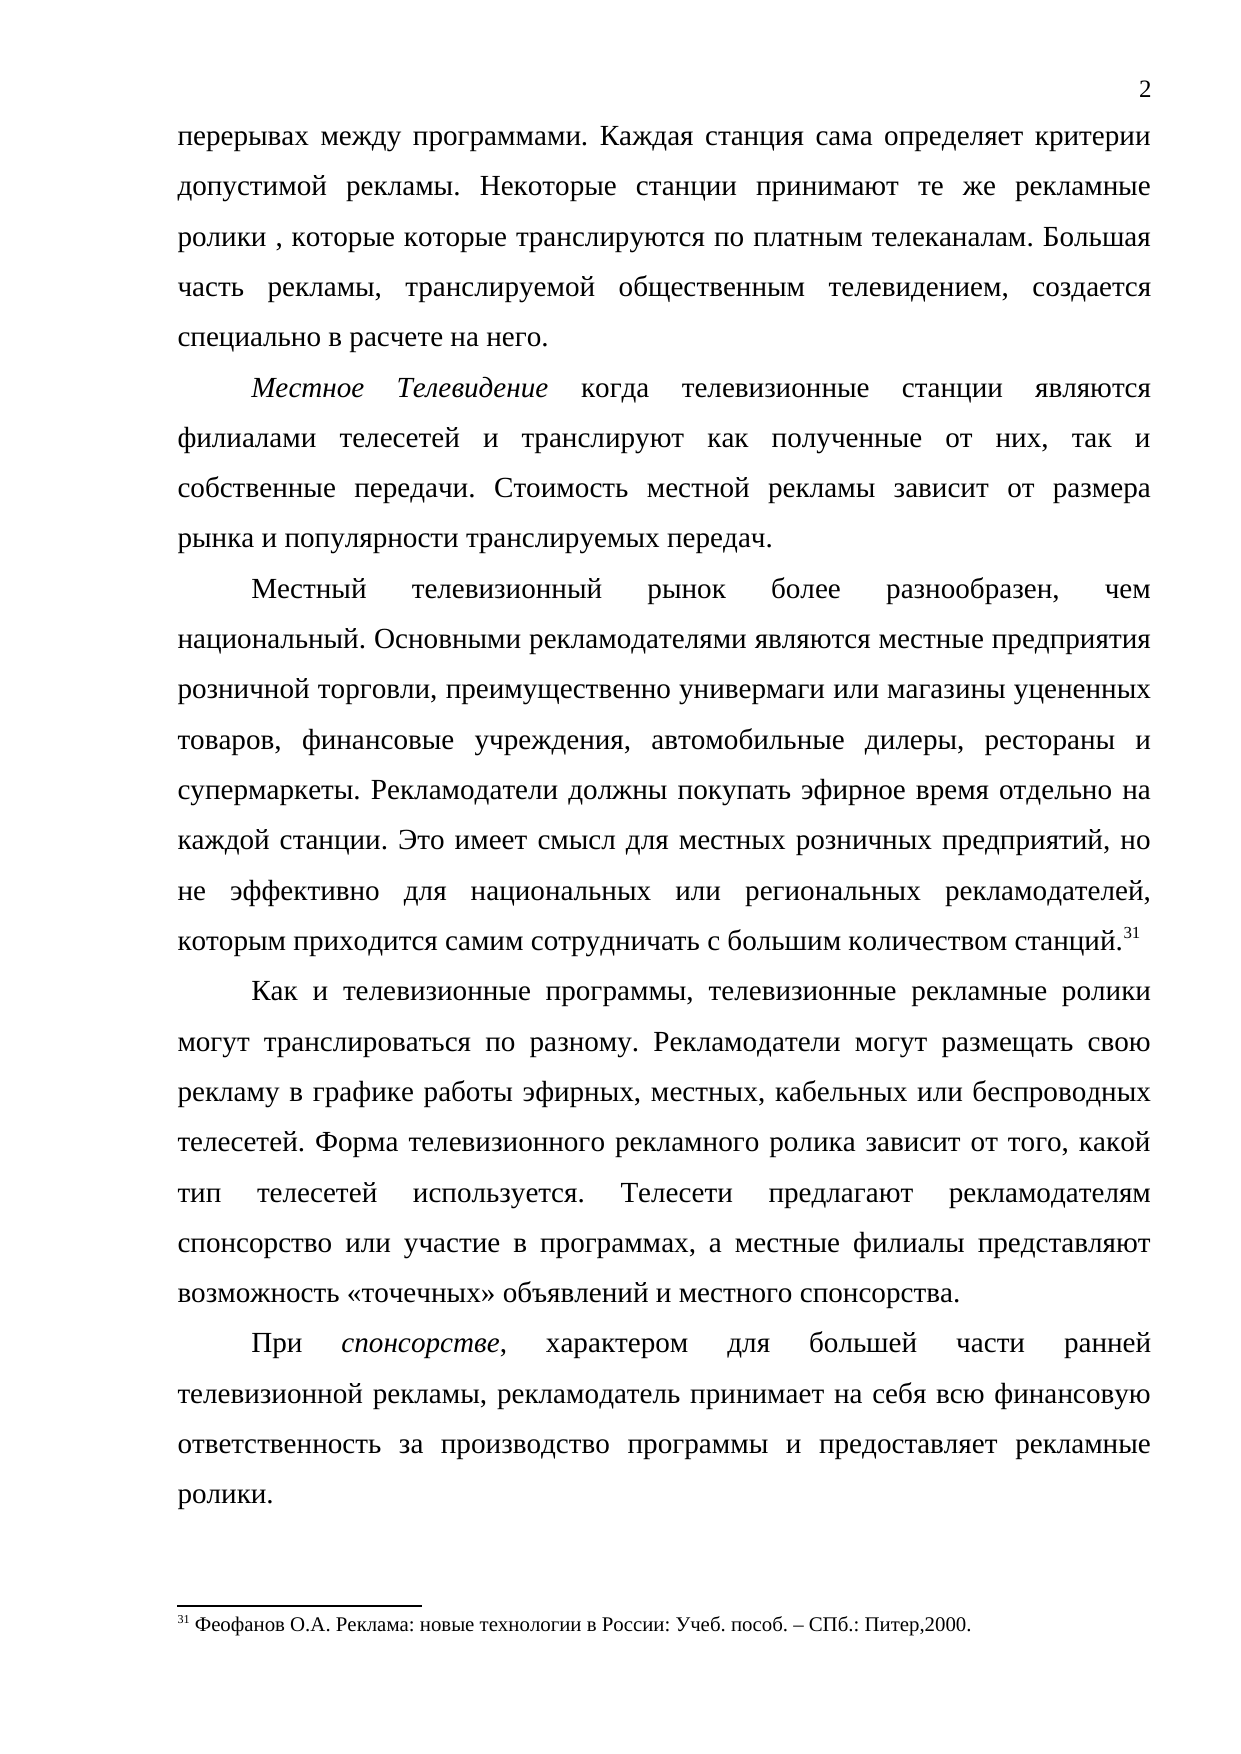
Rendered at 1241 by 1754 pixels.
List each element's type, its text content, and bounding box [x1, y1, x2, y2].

text При спонсорстве, характером для большей части ранней телевизионной рекламы, рекламодатель принимает на себя всю финансовую ответственность за производство программы и предоставляет рекламные ролики. [177, 1326, 1152, 1510]
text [177, 118, 1152, 353]
text Местный телевизионный рынок более разнообразен, чем национальный. Основными рекламодателями являются местные предприятия розничной торговли, преимущественно универмаги или магазины уцененных товаров, финансовые учреждения, автомобильные дилеры, рестораны и супермаркеты. Рекламодатели должны покупать эфирное время отдельно на каждой станции. Это имеет смысл для местных розничных предприятий, но не эффективно для национальных или региональных рекламодателей, которым приходится самим сотрудничать с большим количеством станций. [177, 571, 1152, 957]
text Как и телевизионные программы, телевизионные рекламные ролики могут транслироваться по разному. Рекламодатели могут размещать свою рекламу в графике работы эфирных, местных, кабельных или беспроводных телесетей. Форма телевизионного рекламного ролика зависит от того, какой тип телесетей используется. Телесети предлагают рекламодателям спонсорство или участие в программах, а местные филиалы представляют возможность «точечных» объявлений и местного спонсорства. [177, 973, 1152, 1309]
text Местное Телевидение когда телевизионные станции являются филиалами телесетей и транслируют как полученные от них, так и собственные передачи. Стоимость местной рекламы зависит от размера рынка и популярности транслируемых передач. [177, 370, 1152, 554]
